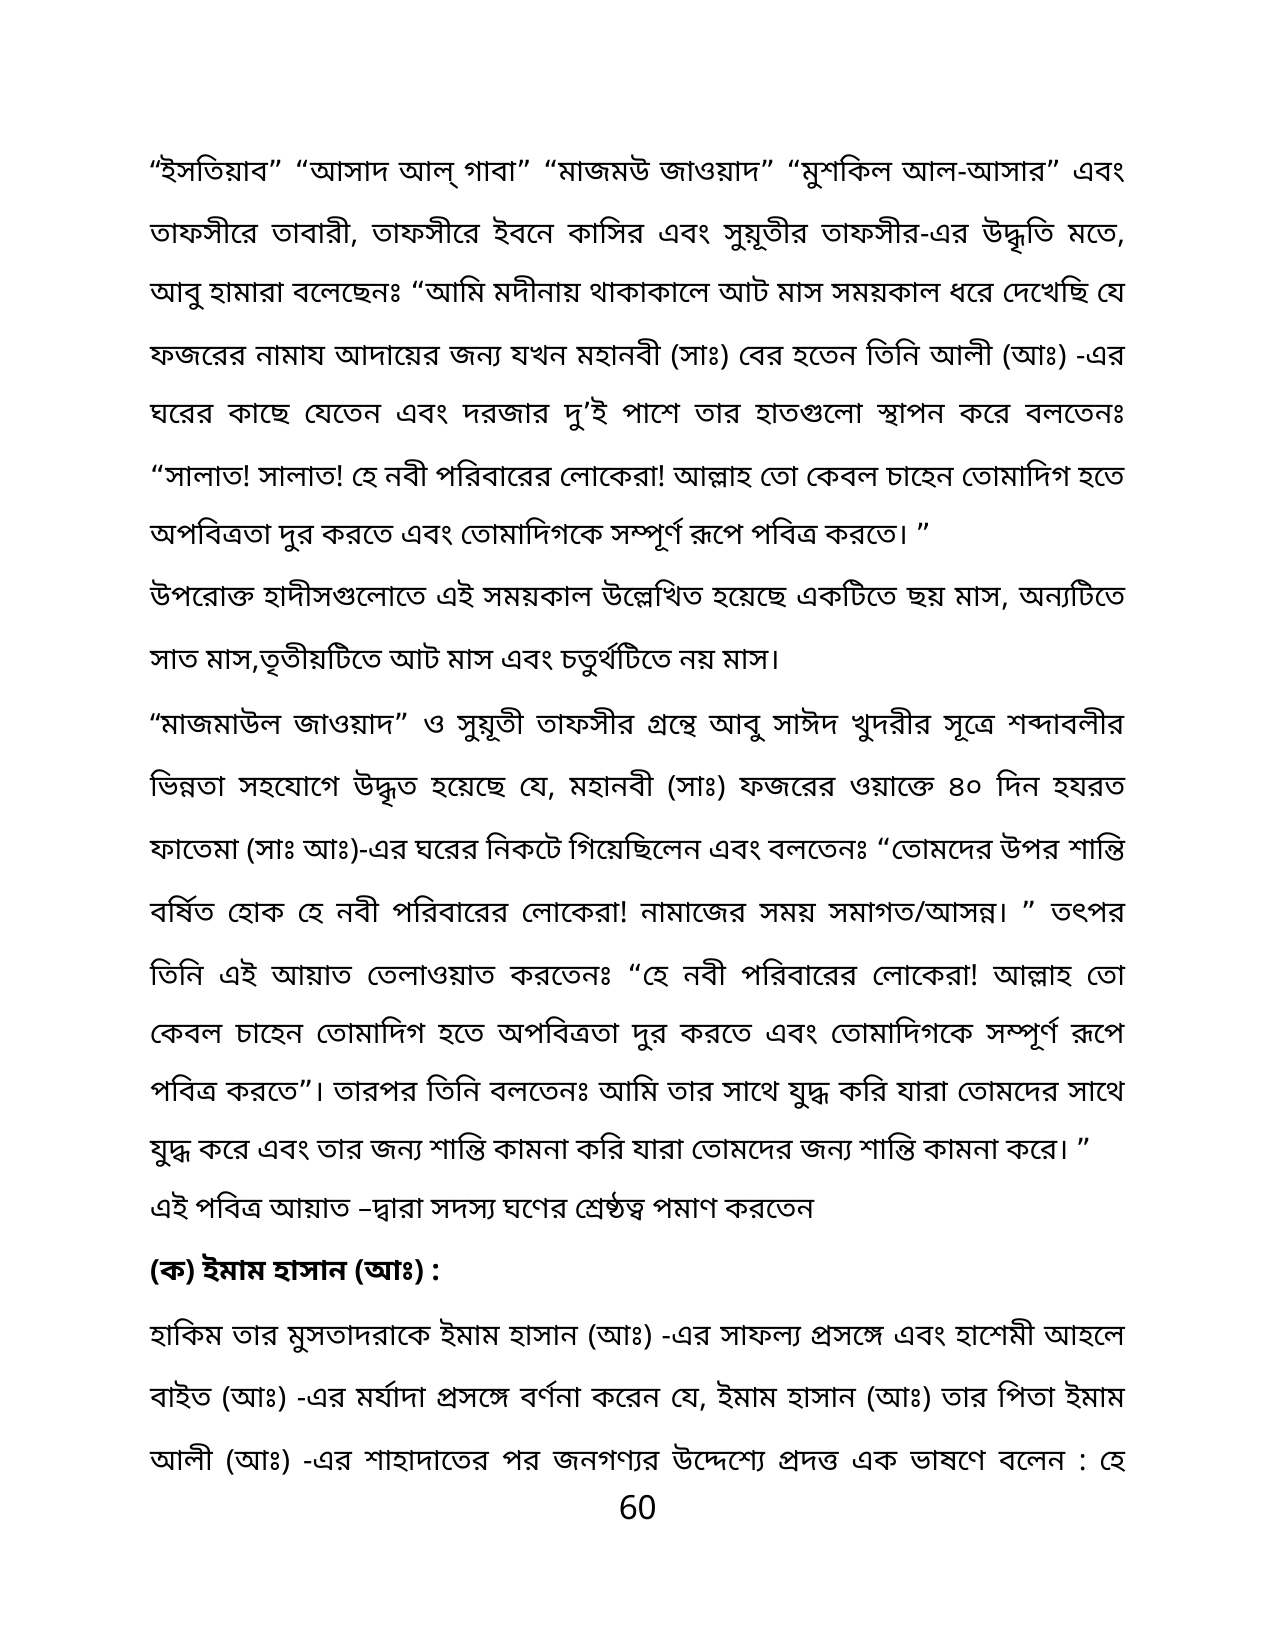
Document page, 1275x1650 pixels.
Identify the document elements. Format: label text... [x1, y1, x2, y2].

text উপরোক্ত হাদীসগুলোতে এই সময়কাল উল্লেখিত হয়েছে একটিতে ছয় মাস, অন্যটিতে সাত মাস,তৃতীয়টিতে আট মাস এবং চতুর্থটিতে নয় মাস। [150, 576, 1125, 681]
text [150, 1314, 1125, 1483]
text (ক) ইমাম হাসান (আঃ) : [150, 1249, 1125, 1292]
text “মাজমাউল জাওয়াদ” ও সুয়ূতী তাফসীর গ্রন্থে আবু সাঈদ খুদরীর সূত্রে শব্দাবলীর ভিন্নতা সহযোগে উদ্ধৃত হয়েছে যে, মহানবী (সাঃ) ফজরের ওয়াক্তে ৪০ দিন হযরত ফাতেমা (সাঃ আঃ)-এর ঘরের নিকটে গিয়েছিলেন এবং বলতেনঃ “তোমদের উপর শান্তি বর্ষিত হোক হে নবী পরিবারের লোকেরা! নামাজের সময় সমাগত/আসন্ন। ” তৎপর তিনি এই আয়াত তেলাওয়াত করতেনঃ “হে নবী পরিবারের লোকেরা! আল্লাহ তো কেবল চাহেন তোমাদিগ হতে অপবিত্রতা দুর করতে এবং তোমাদিগকে সম্পূর্ণ রূপে পবিত্র করতে”। তারপর তিনি বলতেনঃ আমি তার সাথে যুদ্ধ করি যারা তোমদের সাথে যুদ্ধ করে এবং তার জন্য শান্তি কামনা করি যারা তোমদের জন্য শান্তি কামনা করে। ” [150, 703, 1125, 1172]
text এই পবিত্র আয়াত –দ্বারা সদস্য ঘণের শ্রেষ্ঠত্ব পমাণ করতেন [150, 1191, 1125, 1230]
text “ইসতিয়াব” “আসাদ আল্ গাবা” “মাজমউ জাওয়াদ” “মুশকিল আল-আসার” এবং তাফসীরে তাবারী, তাফসীরে ইবনে কাসির এবং সুয়ূতীর তাফসীর-এর উদ্ধৃতি মতে, আবু হামারা বলেছেনঃ “আমি মদীনায় থাকাকালে আট মাস সময়কাল ধরে দেখেছি যে ফজরের নামায আদায়ের জন্য যখন মহানবী (সাঃ) বের হতেন তিনি আলী (আঃ) -এর ঘরের কাছে যেতেন এবং দরজার দু’ই পাশে তার হাতগুলো স্থাপন করে বলতেনঃ “সালাত! সালাত! হে নবী পরিবারের লোকেরা! আল্লাহ তো কেবল চাহেন তোমাদিগ হতে অপবিত্রতা দুর করতে এবং তোমাদিগকে সম্পূর্ণ রূপে পবিত্র করতে। ” [150, 150, 1125, 556]
